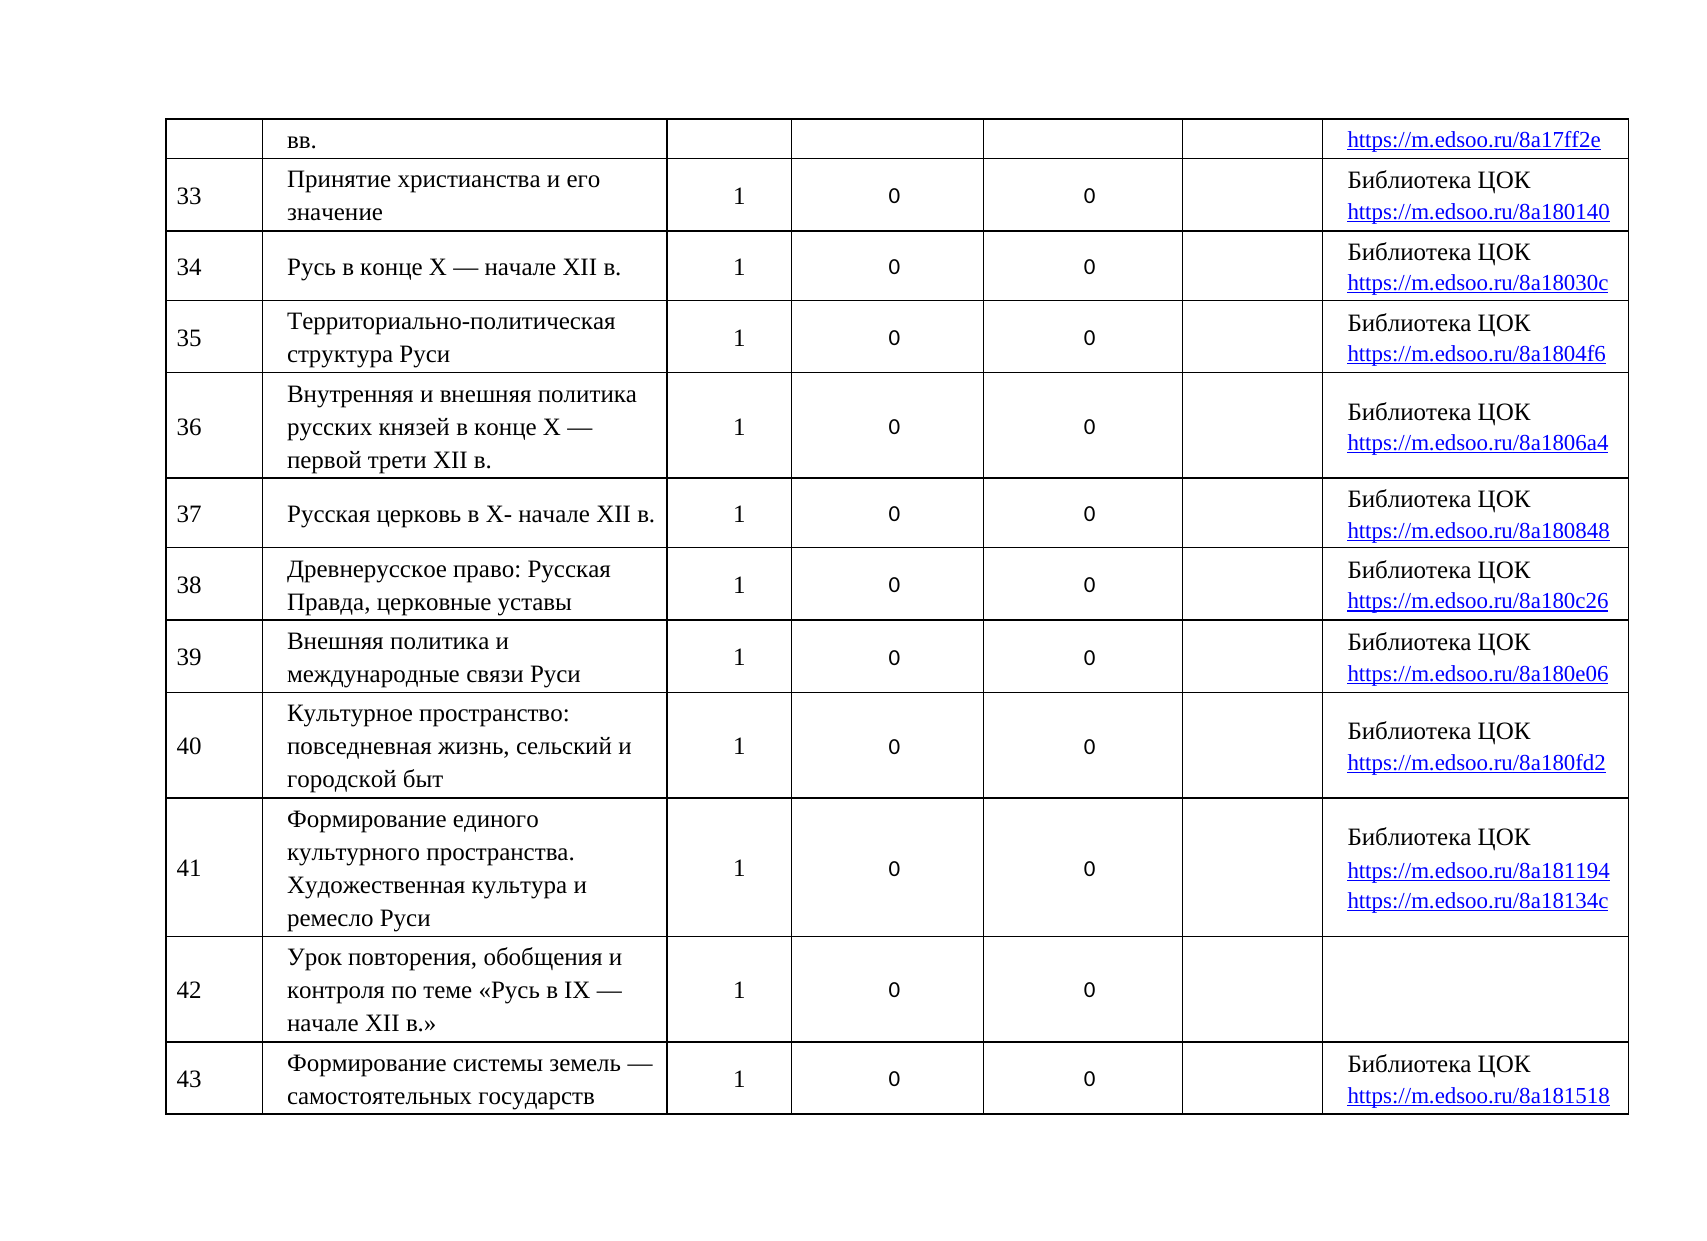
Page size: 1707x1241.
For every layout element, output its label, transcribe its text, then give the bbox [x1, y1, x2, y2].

table_cell 34 [167, 232, 262, 299]
table_cell [1183, 1043, 1322, 1113]
table_cell Библиотека ЦОК https://m.edsoo.ru/8a180c26 [1323, 548, 1628, 619]
table_cell Библиотека ЦОК https://m.edsoo.ru/8a181194 https://m.edsoo.ru/8a18134c [1323, 799, 1628, 936]
table_cell [1183, 621, 1322, 692]
table_cell 0 [984, 373, 1182, 477]
table_cell Библиотека ЦОК https://m.edsoo.ru/8a1804f6 [1323, 301, 1628, 372]
table_cell [1183, 159, 1322, 230]
table_cell 1 [668, 693, 791, 797]
table_cell 1 [668, 1043, 791, 1113]
table_cell [1183, 799, 1322, 936]
table_cell Русь в конце X — начале XII в. [263, 232, 666, 299]
table_cell 0 [792, 232, 983, 299]
table_cell 0 [792, 373, 983, 477]
table_cell 0 [792, 621, 983, 692]
table_cell [1183, 373, 1322, 477]
table_cell Урок повторения, обобщения и контроля по теме «Русь в IX — начале XII в.» [263, 937, 666, 1041]
table_cell 0 [792, 937, 983, 1041]
table_cell 0 [984, 937, 1182, 1041]
table_cell 0 [792, 159, 983, 230]
table_cell [1183, 937, 1322, 1041]
table_cell 1 [668, 799, 791, 936]
table_cell 0 [984, 548, 1182, 619]
table_cell 39 [167, 621, 262, 692]
table_cell 1 [668, 120, 791, 157]
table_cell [263, 120, 666, 157]
table_cell 0 [792, 1043, 983, 1113]
table_cell 43 [167, 1043, 262, 1113]
table_cell Древнерусское право: Русская Правда, церковные уставы [263, 548, 666, 619]
table_cell Библиотека ЦОК https://m.edsoo.ru/8a18030c [1323, 232, 1628, 299]
table_cell 0 [984, 693, 1182, 797]
table_cell Территориально-политическая структура Руси [263, 301, 666, 372]
table_cell 0 [792, 479, 983, 547]
table_cell Формирование единого культурного пространства. Художественная культура и ремесло Руси [263, 799, 666, 936]
table_cell 0 [792, 548, 983, 619]
table_cell Внешняя политика и международные связи Руси [263, 621, 666, 692]
table_cell 1 [668, 373, 791, 477]
table_cell 0 [792, 799, 983, 936]
table_cell 32 [167, 120, 262, 157]
table_cell 41 [167, 799, 262, 936]
table_cell 0 [792, 301, 983, 372]
table_cell 33 [167, 159, 262, 230]
table_cell Библиотека ЦОК https://m.edsoo.ru/8a180e06 [1323, 621, 1628, 692]
table_cell 0 [984, 301, 1182, 372]
table_cell [1323, 937, 1628, 1041]
table_cell 0 [984, 159, 1182, 230]
table_cell Внутренняя и внешняя политика русских князей в конце X — первой трети XII в. [263, 373, 666, 477]
table_cell 1 [668, 159, 791, 230]
table_cell 42 [167, 937, 262, 1041]
table_cell 0 [984, 479, 1182, 547]
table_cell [1323, 120, 1628, 157]
table_cell 38 [167, 548, 262, 619]
table_cell [1183, 232, 1322, 299]
table_cell 40 [167, 693, 262, 797]
table_cell 0 [984, 621, 1182, 692]
table_cell Библиотека ЦОК https://m.edsoo.ru/8a1806a4 [1323, 373, 1628, 477]
table_cell 35 [167, 301, 262, 372]
table_cell Культурное пространство: повседневная жизнь, сельский и городской быт [263, 693, 666, 797]
table_cell Библиотека ЦОК https://m.edsoo.ru/8a180fd2 [1323, 693, 1628, 797]
table_cell [1183, 693, 1322, 797]
table_cell 1 [668, 621, 791, 692]
table_cell Библиотека ЦОК https://m.edsoo.ru/8a181518 [1323, 1043, 1628, 1113]
table_cell 36 [167, 373, 262, 477]
table_cell Русская церковь в X- начале XII в. [263, 479, 666, 547]
table_cell Библиотека ЦОК https://m.edsoo.ru/8a180848 [1323, 479, 1628, 547]
table_cell 1 [668, 548, 791, 619]
table_cell 0 [984, 232, 1182, 299]
table_cell 1 [668, 301, 791, 372]
table_cell Принятие христианства и его значение [263, 159, 666, 230]
table_cell 0 [792, 693, 983, 797]
table_cell Библиотека ЦОК https://m.edsoo.ru/8a180140 [1323, 159, 1628, 230]
table_cell [1183, 479, 1322, 547]
table_cell [1183, 120, 1322, 157]
table_cell 1 [668, 232, 791, 299]
table_cell 0 [792, 120, 983, 157]
table_cell [1183, 548, 1322, 619]
table_cell 1 [668, 937, 791, 1041]
table_cell 0 [984, 120, 1182, 157]
table_cell 37 [167, 479, 262, 547]
table_cell 0 [984, 799, 1182, 936]
table_cell 0 [984, 1043, 1182, 1113]
table_cell [1183, 301, 1322, 372]
table_cell Формирование системы земель — самостоятельных государств [263, 1043, 666, 1113]
table_cell 1 [668, 479, 791, 547]
